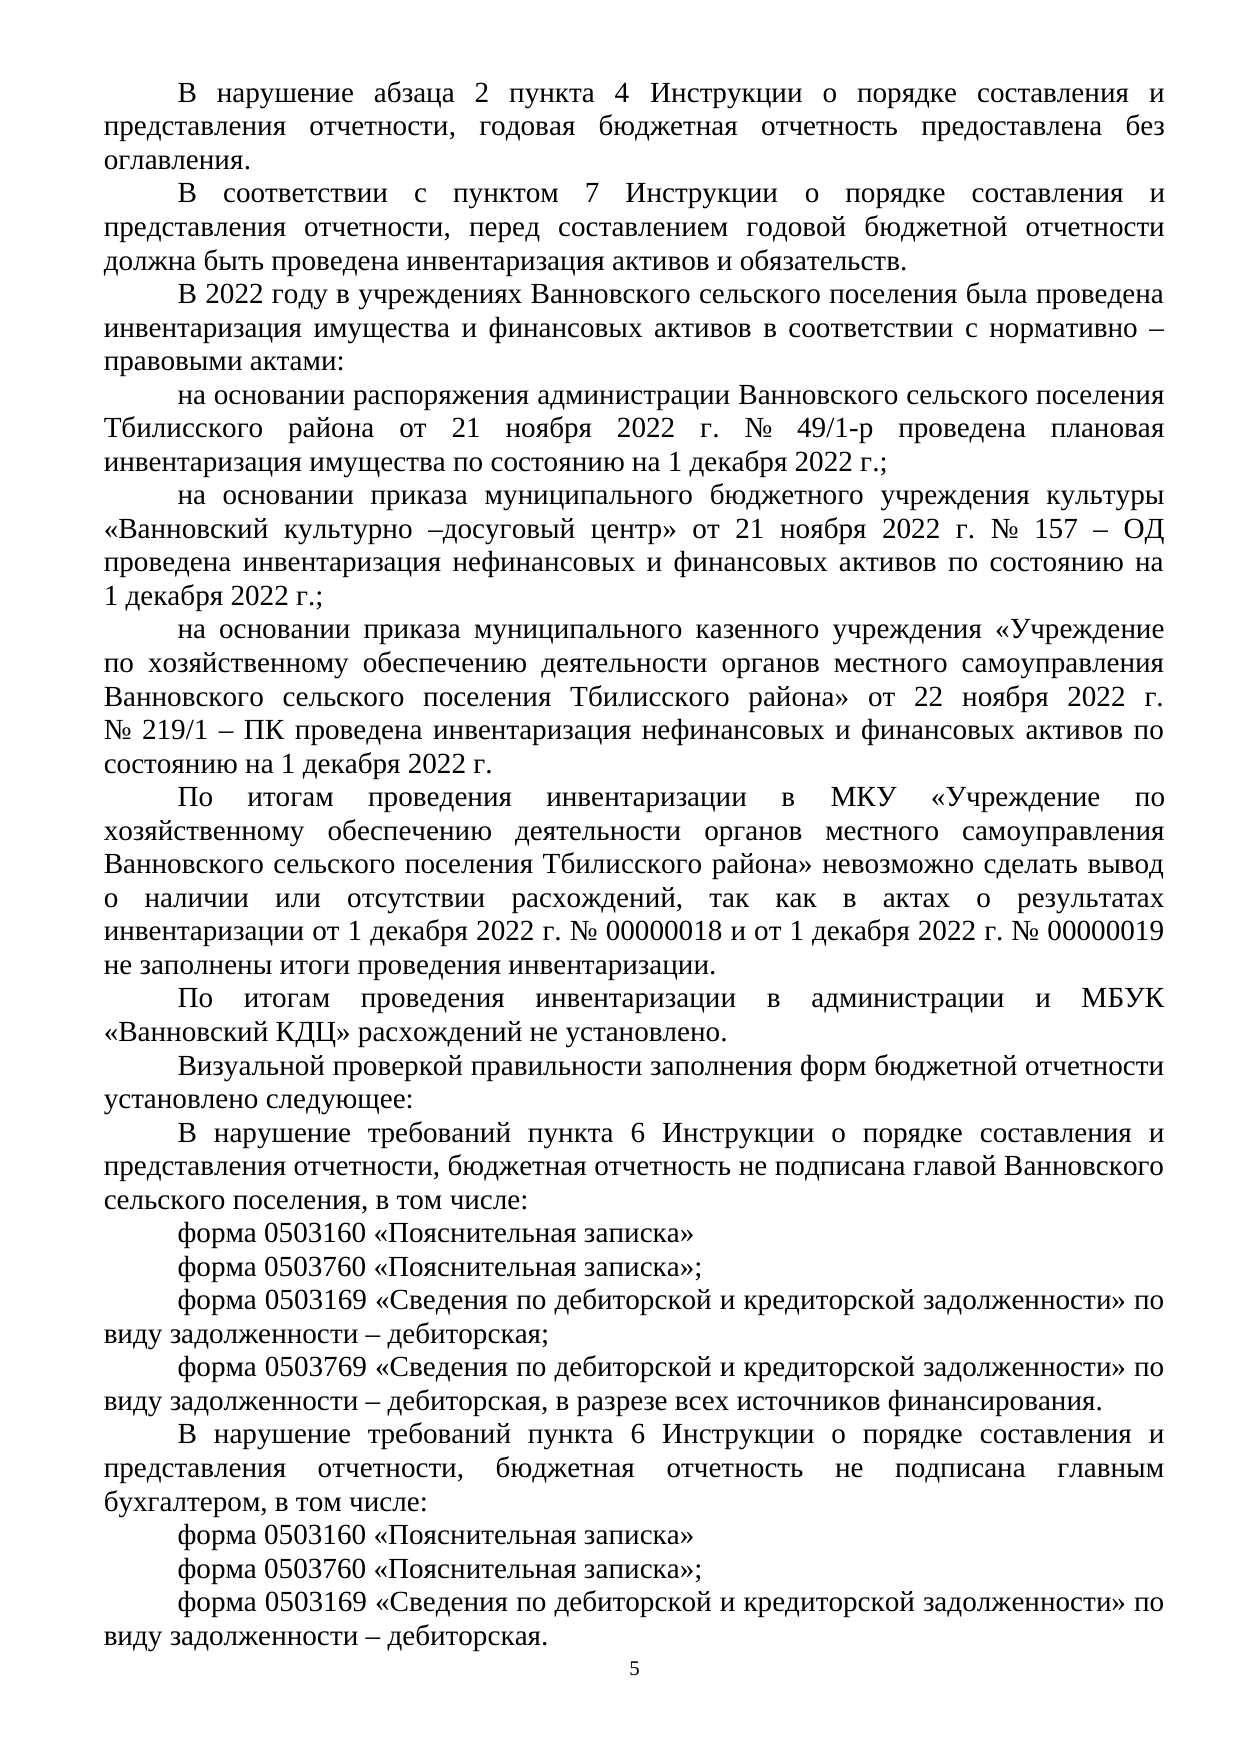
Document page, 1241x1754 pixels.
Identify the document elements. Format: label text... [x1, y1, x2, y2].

text на основании приказа муниципального бюджетного учреждения культуры «Ванновский культурно –досуговый центр» от 21 ноября 2022 г. № 157 – ОД проведена инвентаризация нефинансовых и финансовых активов по состоянию на 1 декабря 2022 г.; [103, 477, 1165, 612]
text форма 0503160 «Пояснительная записка» [103, 1215, 1165, 1249]
text форма 0503169 «Сведения по дебиторской и кредиторской задолженности» по виду задолженности – дебиторская; [103, 1282, 1165, 1349]
text форма 0503760 «Пояснительная записка»; [103, 1551, 1165, 1584]
text форма 0503169 «Сведения по дебиторской и кредиторской задолженности» по виду задолженности – дебиторская. [103, 1584, 1165, 1651]
text По итогам проведения инвентаризации в администрации и МБУК «Ванновский КДЦ» расхождений не установлено. [103, 981, 1165, 1048]
text форма 0503160 «Пояснительная записка» [103, 1517, 1165, 1551]
text В нарушение требований пункта 6 Инструкции о порядке составления и представления отчетности, бюджетная отчетность не подписана главным бухгалтером, в том числе: [103, 1417, 1165, 1517]
text В соответствии с пунктом 7 Инструкции о порядке составления и представления отчетности, перед составлением годовой бюджетной отчетности должна быть проведена инвентаризация активов и обязательств. [103, 176, 1165, 276]
text форма 0503760 «Пояснительная записка»; [103, 1249, 1165, 1282]
text По итогам проведения инвентаризации в МКУ «Учреждение по хозяйственному обеспечению деятельности органов местного самоуправления Ванновского сельского поселения Тбилисского района» невозможно сделать вывод о наличии или отсутствии расхождений, так как в актах о результатах инвентаризации от 1 декабря 2022 г. № 00000018 и от 1 декабря 2022 г. № 00000019 не заполнены итоги проведения инвентаризации. [103, 779, 1165, 981]
text В нарушение абзаца 2 пункта 4 Инструкции о порядке составления и представления отчетности, годовая бюджетная отчетность предоставлена без оглавления. [103, 75, 1165, 176]
text форма 0503769 «Сведения по дебиторской и кредиторской задолженности» по виду задолженности – дебиторская, в разрезе всех источников финансирования. [103, 1349, 1165, 1417]
text Визуальной проверкой правильности заполнения форм бюджетной отчетности установлено следующее: [103, 1048, 1165, 1115]
text на основании распоряжения администрации Ванновского сельского поселения Тбилисского района от 21 ноября 2022 г. № 49/1-р проведена плановая инвентаризация имущества по состоянию на 1 декабря 2022 г.; [103, 377, 1165, 477]
text В 2022 году в учреждениях Ванновского сельского поселения была проведена инвентаризация имущества и финансовых активов в соответствии с нормативно – правовыми актами: [103, 276, 1165, 377]
text на основании приказа муниципального казенного учреждения «Учреждение по хозяйственному обеспечению деятельности органов местного самоуправления Ванновского сельского поселения Тбилисского района» от 22 ноября 2022 г. № 219/1 – ПК проведена инвентаризация нефинансовых и финансовых активов по состоянию на 1 декабря 2022 г. [103, 612, 1165, 779]
text В нарушение требований пункта 6 Инструкции о порядке составления и представления отчетности, бюджетная отчетность не подписана главой Ванновского сельского поселения, в том числе: [103, 1115, 1165, 1215]
